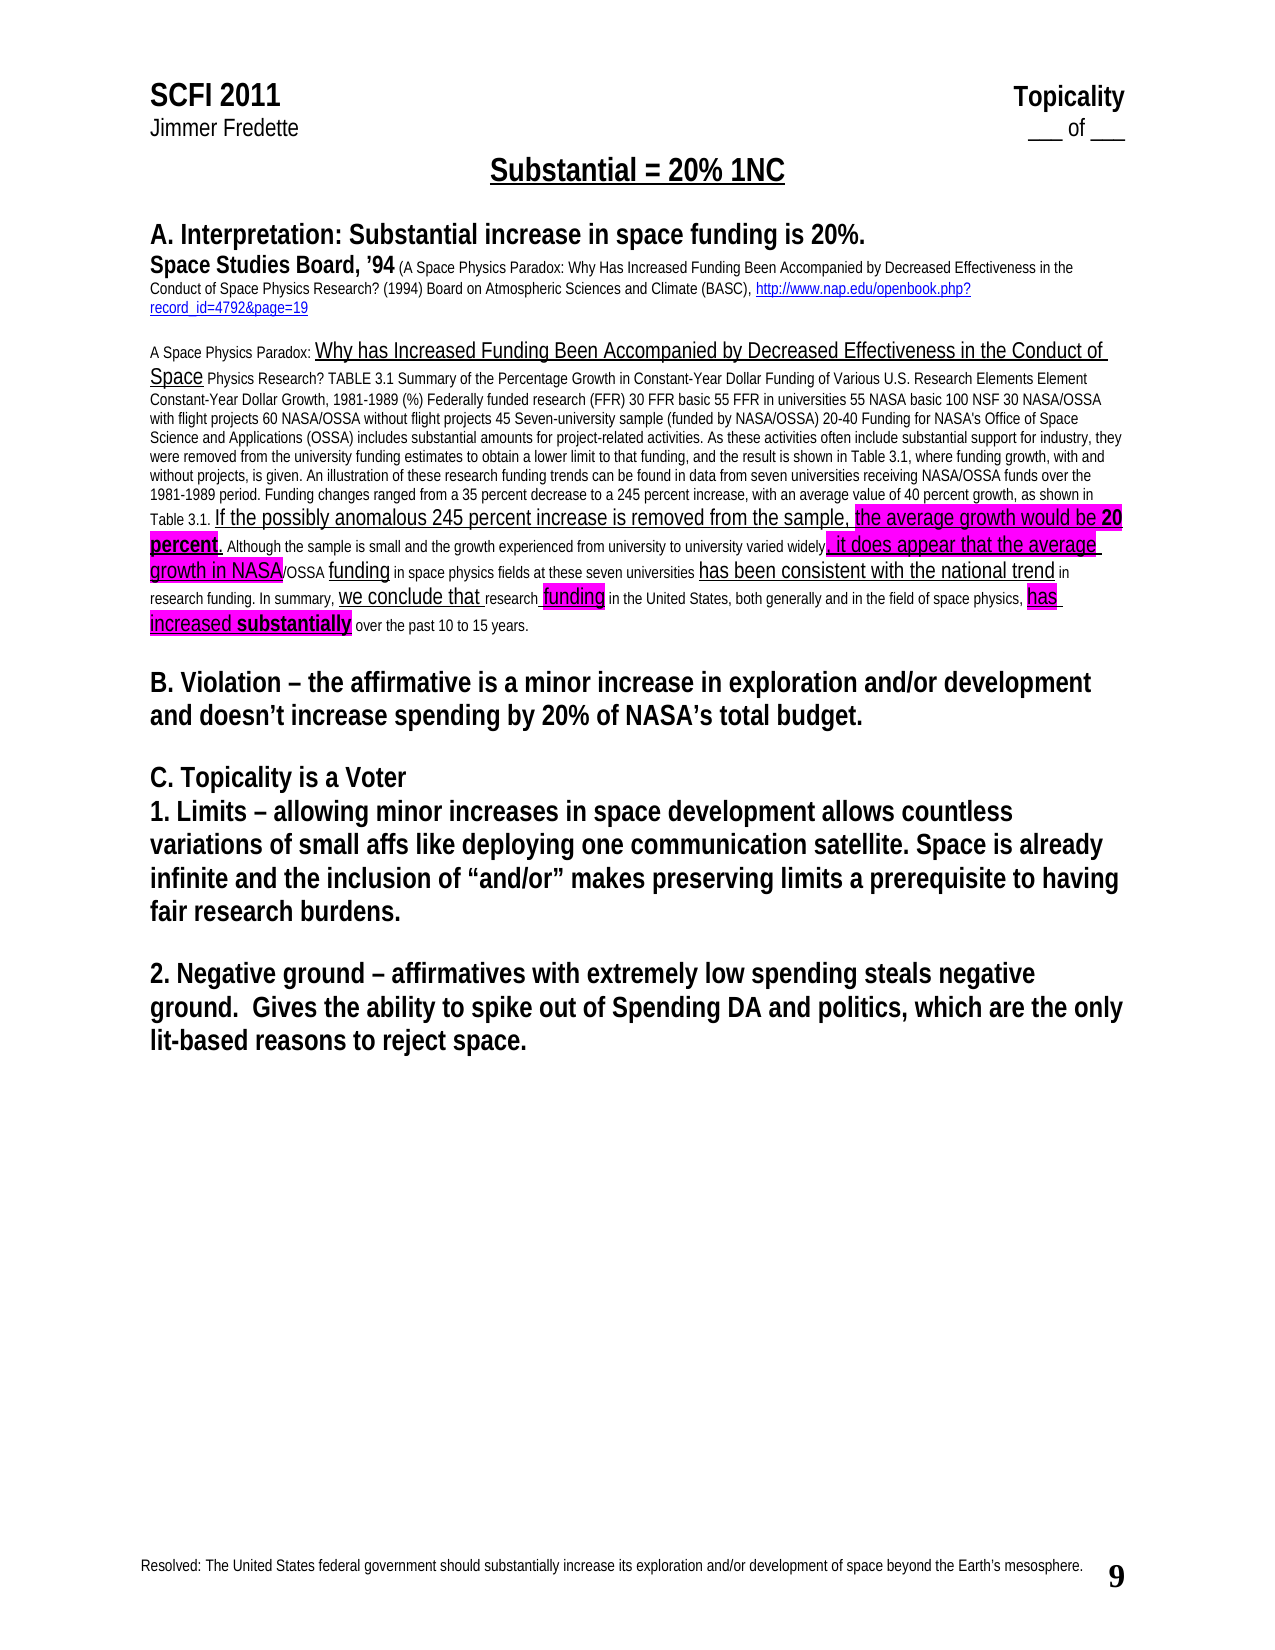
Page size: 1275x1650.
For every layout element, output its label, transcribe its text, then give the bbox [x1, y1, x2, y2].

text B. Violation – the affirmative is a minor increase in exploration and/or development and doesn’t increase spending by 20% of NASA’s total budget. [150, 665, 1125, 732]
text 1. Limits – allowing minor increases in space development allows countless variations of small affs like deploying one communication satellite. Space is already infinite and the inclusion of “and/or” makes preserving limits a prerequisite to having fair research burdens. [150, 794, 1125, 928]
text Substantial = 20% 1NC [150, 150, 1125, 188]
text C. Topicality is a Voter [150, 760, 1125, 794]
text A Space Physics Paradox: Why has Increased Funding Been Accompanied by Decreased Effectiveness in the Conduct of Space Physics Research? TABLE 3.1 Summary of the Percentage Growth in Constant-Year Dollar Funding of Various U.S. Research Elements Element Constant-Year Dollar Growth, 1981-1989 (%) Federally funded research (FFR) 30 FFR basic 55 FFR in universities 55 NASA basic 100 NSF 30 NASA/OSSA with flight projects 60 NASA/OSSA without flight projects 45 Seven-university sample (funded by NASA/OSSA) 20-40 Funding for NASA's Office of Space Science and Applications (OSSA) includes substantial amounts for project-related activities. As these activities often include substantial support for industry, they were removed from the university funding estimates to obtain a lower limit to that funding, and the result is shown in Table 3.1, where funding growth, with and without projects, is given. An illustration of these research funding trends can be found in data from seven universities receiving NASA/OSSA funds over the 1981-1989 period. Funding changes ranged from a 35 percent decrease to a 245 percent increase, with an average value of 40 percent growth, as shown in Table 3.1. If the possibly anomalous 245 percent increase is removed from the sample, the average growth would be 20 percent. Although the sample is small and the growth experienced from university to university varied widely, it does appear that the average growth in NASA/OSSA funding in space physics fields at these seven universities has been consistent with the national trend in research funding. In summary, we conclude that research funding in the United States, both generally and in the field of space physics, has increased substantially over the past 10 to 15 years. [150, 337, 1125, 636]
text A. Interpretation: Substantial increase in space funding is 20%. [150, 217, 1125, 250]
text 2. Negative ground – affirmatives with extremely low spending steals negative ground. Gives the ability to spike out of Spending DA and politics, which are the only lit-based reasons to reject space. [150, 956, 1125, 1057]
text Space Studies Board, ’94 (A Space Physics Paradox: Why Has Increased Funding Been Accompanied by Decreased Effectiveness in the Conduct of Space Physics Research? (1994) Board on Atmospheric Sciences and Climate (BASC), http://www.nap.edu/openbook.php?record_id=4792&page=19 [150, 250, 1125, 317]
